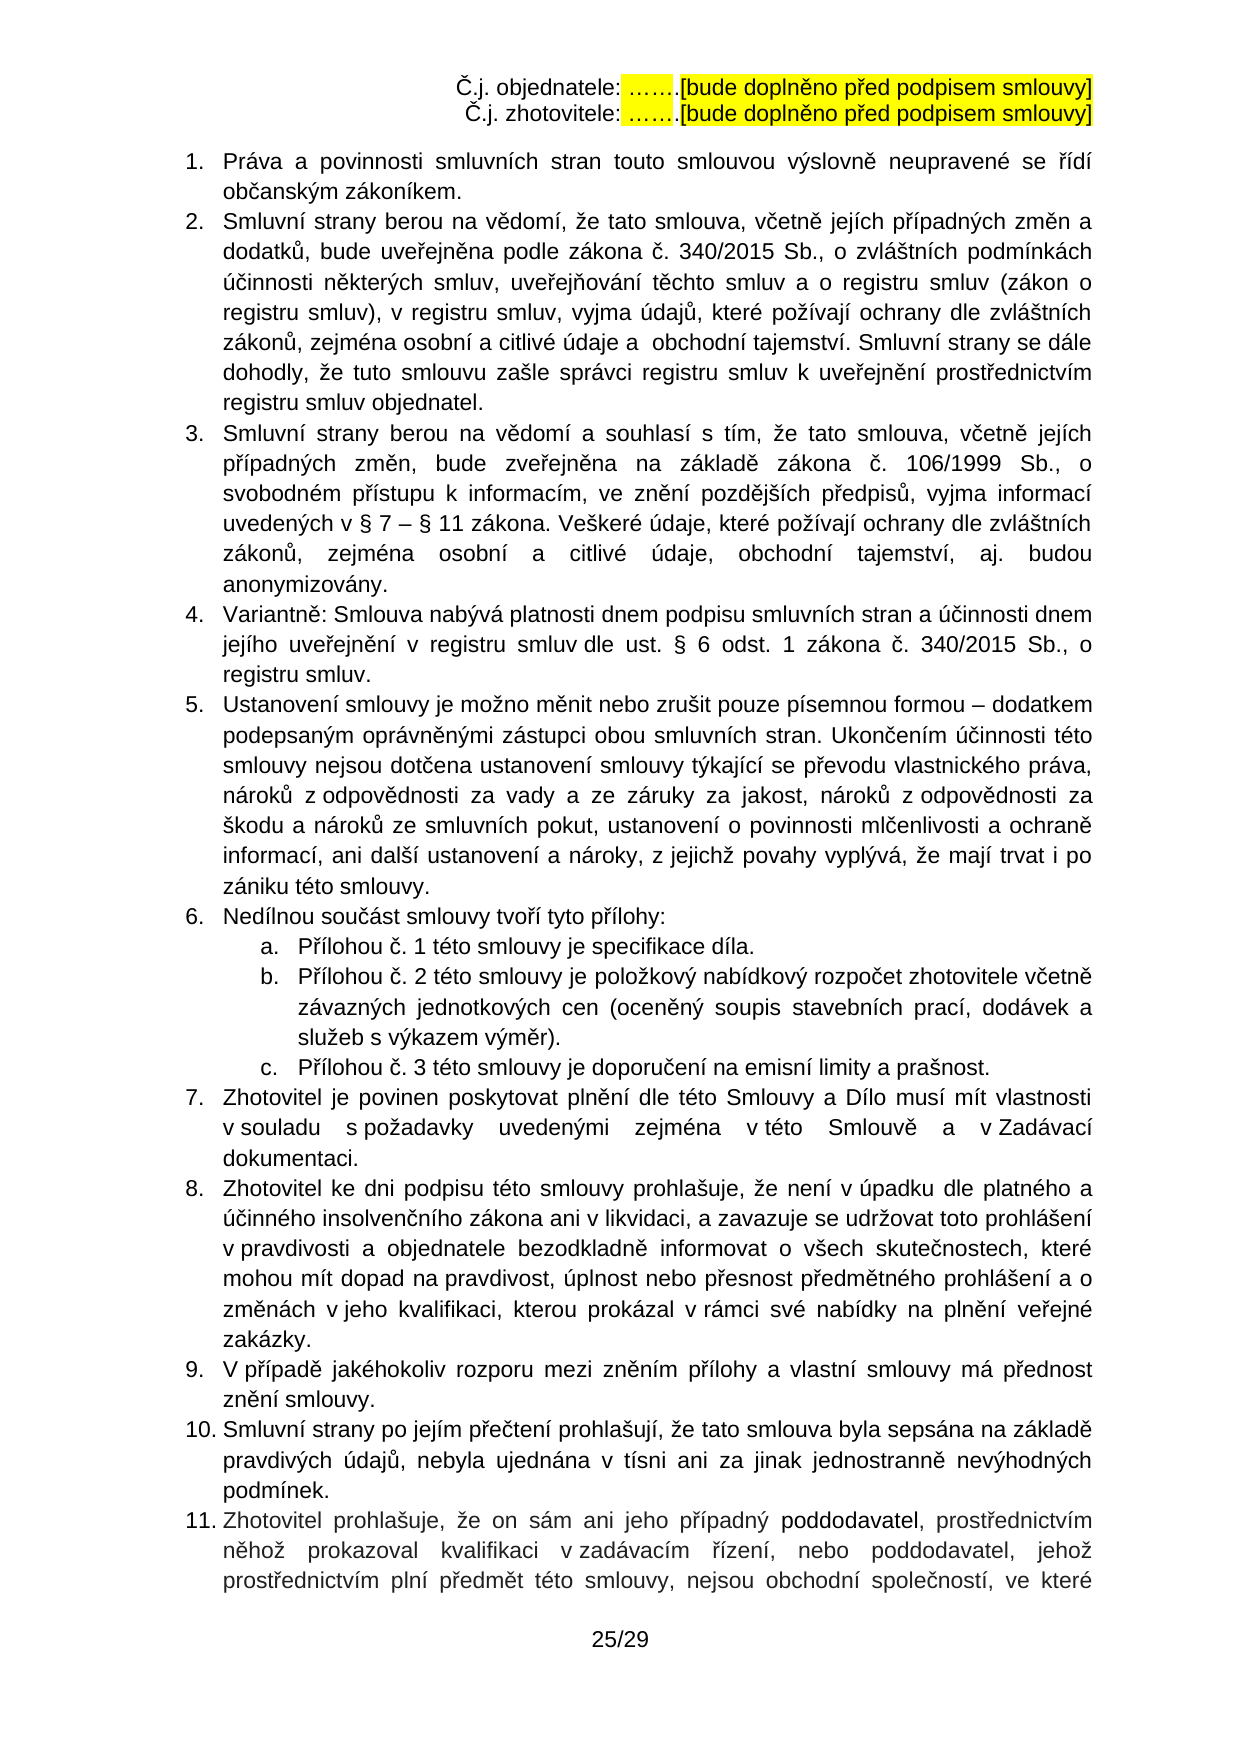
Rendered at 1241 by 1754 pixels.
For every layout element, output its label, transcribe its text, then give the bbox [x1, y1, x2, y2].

list Smluvní strany po jejím přečtení prohlašují, že tato smlouva byla sepsána na základě pravdivých údajů, nebyla ujednána v tísni ani za jinak jednostranně nevýhodných podmínek. [185, 1416, 1093, 1503]
list Variantně: Smlouva nabývá platnosti dnem podpisu smluvních stran a účinnosti dnem jejího uveřejnění v registru smluv dle ust. § 6 odst. 1 zákona č. 340/2015 Sb., o registru smluv. [185, 601, 1093, 687]
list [185, 1507, 1093, 1594]
list V případě jakéhokoliv rozporu mezi zněním přílohy a vlastní smlouvy má přednost znění smlouvy. [185, 1356, 1093, 1412]
list Zhotovitel je povinen poskytovat plnění dle této Smlouvy a Dílo musí mít vlastnosti v souladu s požadavky uvedenými zejména v této Smlouvě a v Zadávací dokumentaci. [185, 1084, 1093, 1171]
list Přílohou č. 1 této smlouvy je specifikace díla. [260, 933, 1093, 959]
list Přílohou č. 2 této smlouvy je položkový nabídkový rozpočet zhotovitele včetně závazných jednotkových cen (oceněný soupis stavebních prací, dodávek a služeb s výkazem výměr). [260, 963, 1093, 1050]
list Ustanovení smlouvy je možno měnit nebo zrušit pouze písemnou formou – dodatkem podepsaným oprávněnými zástupci obou smluvních stran. Ukončením účinnosti této smlouvy nejsou dotčena ustanovení smlouvy týkající se převodu vlastnického práva, nároků z odpovědnosti za vady a ze záruky za jakost, nároků z odpovědnosti za škodu a nároků ze smluvních pokut, ustanovení o povinnosti mlčenlivosti a ochraně informací, ani další ustanovení a nároky, z jejichž povahy vyplývá, že mají trvat i po zániku této smlouvy. [185, 691, 1093, 899]
list Práva a povinnosti smluvních stran touto smlouvou výslovně neupravené se řídí občanským zákoníkem. [185, 148, 1093, 204]
list Smluvní strany berou na vědomí a souhlasí s tím, že tato smlouva, včetně jejích případných změn, bude zveřejněna na základě zákona č. 106/1999 Sb., o svobodném přístupu k informacím, ve znění pozdějších předpisů, vyjma informací uvedených v § 7 – § 11 zákona. Veškeré údaje, které požívají ochrany dle zvláštních zákonů, zejména osobní a citlivé údaje, obchodní tajemství, aj. budou anonymizovány. [185, 419, 1093, 597]
list Přílohou č. 3 této smlouvy je doporučení na emisní limity a prašnost. [260, 1054, 1093, 1080]
list Zhotovitel ke dni podpisu této smlouvy prohlašuje, že není v úpadku dle platného a účinného insolvenčního zákona ani v likvidaci, a zavazuje se udržovat toto prohlášení v pravdivosti a objednatele bezodkladně informovat o všech skutečnostech, které mohou mít dopad na pravdivost, úplnost nebo přesnost předmětného prohlášení a o změnách v jeho kvalifikaci, kterou prokázal v rámci své nabídky na plnění veřejné zakázky. [185, 1175, 1093, 1352]
list Nedílnou součást smlouvy tvoří tyto přílohy: [185, 903, 1093, 929]
list Smluvní strany berou na vědomí, že tato smlouva, včetně jejích případných změn a dodatků, bude uveřejněna podle zákona č. 340/2015 Sb., o zvláštních podmínkách účinnosti některých smluv, uveřejňování těchto smluv a o registru smluv (zákon o registru smluv), v registru smluv, vyjma údajů, které požívají ochrany dle zvláštních zákonů, zejména osobní a citlivé údaje a obchodní tajemství. Smluvní strany se dále dohodly, že tuto smlouvu zašle správci registru smluv k uveřejnění prostřednictvím registru smluv objednatel. [185, 208, 1093, 416]
